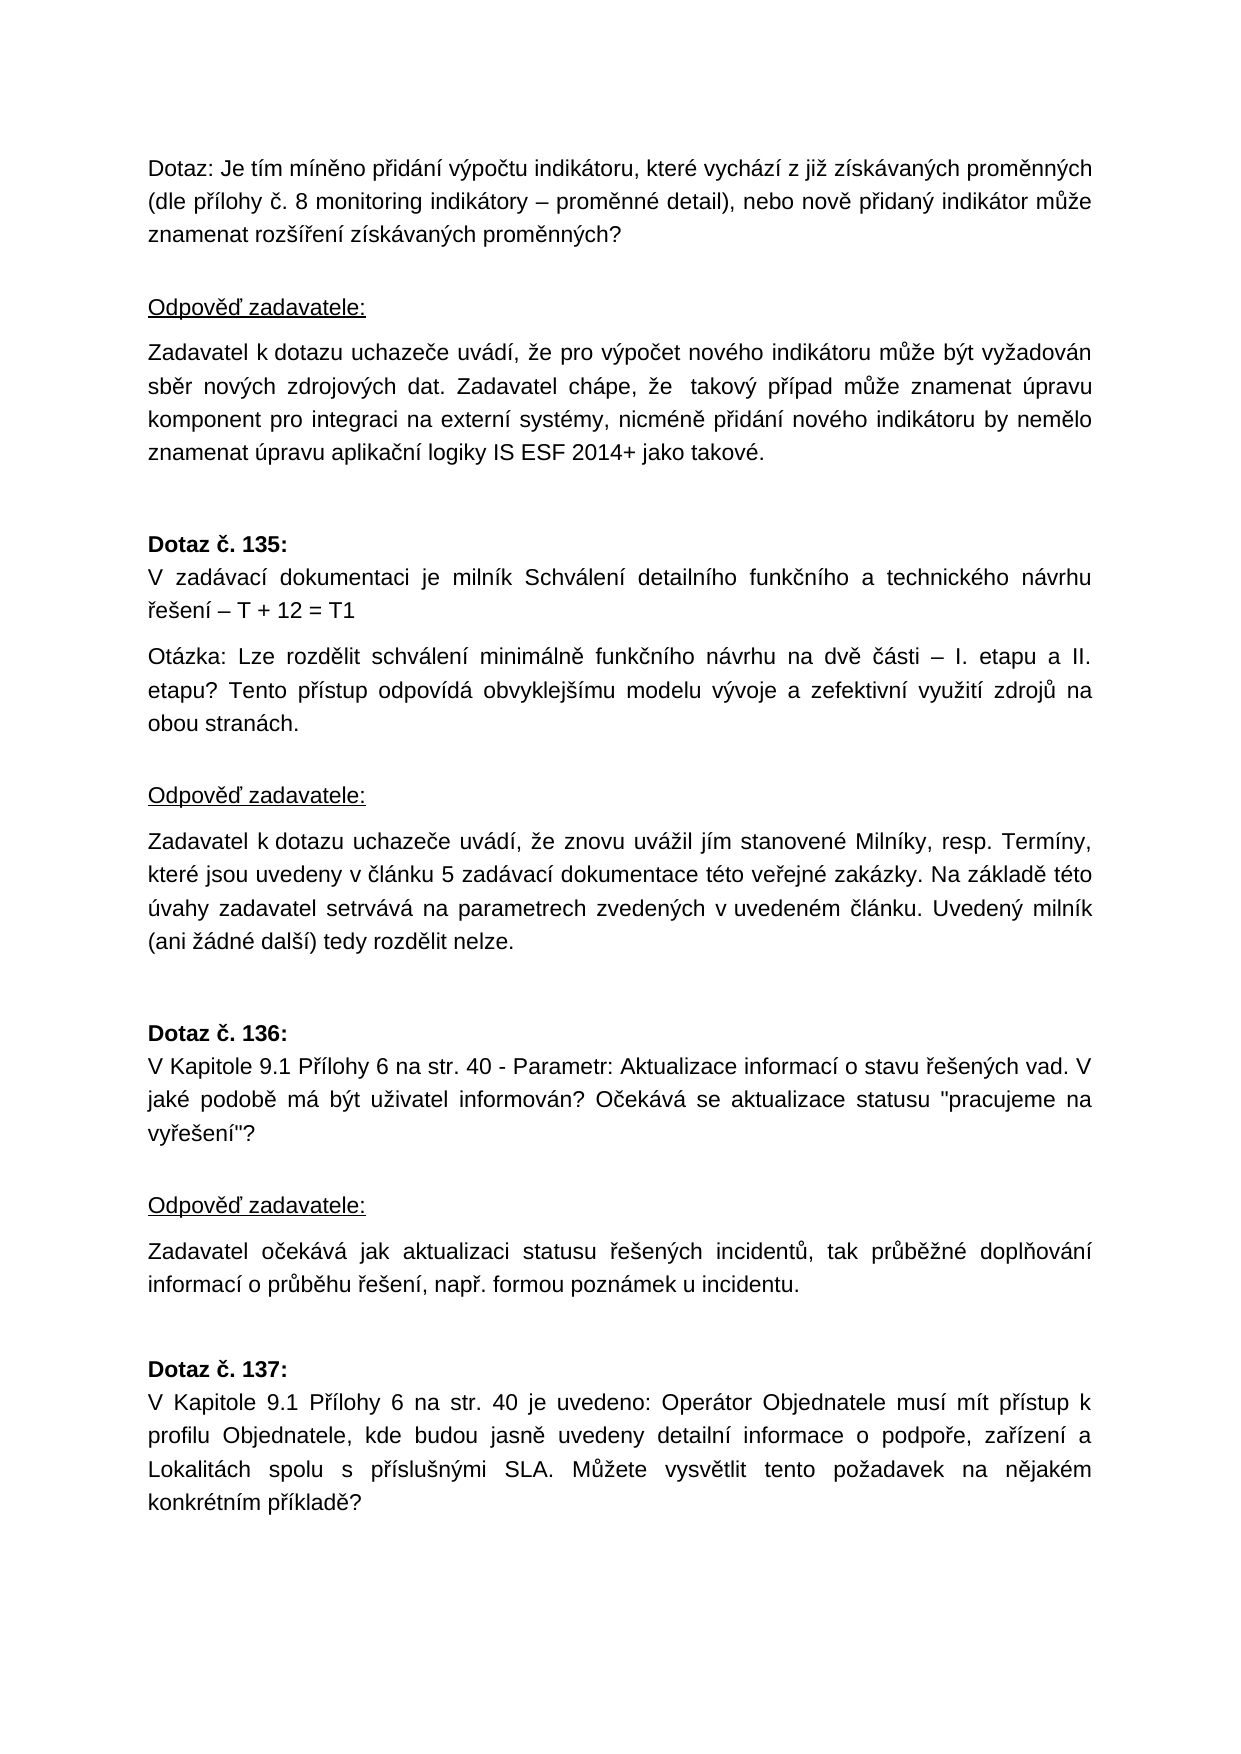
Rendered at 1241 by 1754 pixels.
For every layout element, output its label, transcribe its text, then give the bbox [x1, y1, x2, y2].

text Zadavatel k dotazu uchazeče uvádí, že pro výpočet nového indikátoru může být vyžadován sběr nových zdrojových dat. Zadavatel chápe, že takový případ může znamenat úpravu komponent pro integraci na externí systémy, nicméně přidání nového indikátoru by nemělo znamenat úpravu aplikační logiky IS ESF 2014+ jako takové. [148, 332, 1093, 466]
text Odpověď zadavatele: [148, 1185, 1093, 1218]
text Zadavatel k dotazu uchazeče uvádí, že znovu uvážil jím stanovené Milníky, resp. Termíny, které jsou uvedeny v článku 5 zadávací dokumentace této veřejné zakázky. Na základě této úvahy zadavatel setrvává na parametrech zvedených v uvedeném článku. Uvedený milník (ani žádné další) tedy rozdělit nelze. [148, 821, 1093, 954]
text Zadavatel očekává jak aktualizaci statusu řešených incidentů, tak průběžné doplňování informací o průběhu řešení, např. formou poznámek u incidentu. [148, 1231, 1093, 1297]
text Dotaz č. 135: [148, 531, 1093, 557]
text Odpověď zadavatele: [148, 775, 1093, 808]
text Dotaz č. 136: [148, 1019, 1093, 1046]
text Dotaz č. 137: [148, 1356, 1093, 1382]
text V Kapitole 9.1 Přílohy 6 na str. 40 - Parametr: Aktualizace informací o stavu řešených vad. V jaké podobě má být uživatel informován? Očekává se aktualizace statusu "pracujeme na vyřešení"? [148, 1046, 1093, 1146]
text Odpověď zadavatele: [148, 286, 1093, 320]
text V Kapitole 9.1 Přílohy 6 na str. 40 je uvedeno: Operátor Objednatele musí mít přístup k profilu Objednatele, kde budou jasně uvedeny detailní informace o podpoře, zařízení a Lokalitách spolu s příslušnými SLA. Můžete vysvětlit tento požadavek na nějakém konkrétním příkladě? [148, 1382, 1093, 1515]
text V zadávací dokumentaci je milník Schválení detailního funkčního a technického návrhu řešení – T + 12 = T1 [148, 557, 1093, 624]
text Dotaz: Je tím míněno přidání výpočtu indikátoru, které vychází z již získávaných proměnných (dle přílohy č. 8 monitoring indikátory – proměnné detail), nebo nově přidaný indikátor může znamenat rozšíření získávaných proměnných? [148, 148, 1093, 248]
text Otázka: Lze rozdělit schválení minimálně funkčního návrhu na dvě části – I. etapu a II. etapu? Tento přístup odpovídá obvyklejšímu modelu vývoje a zefektivní využití zdrojů na obou stranách. [148, 636, 1093, 736]
